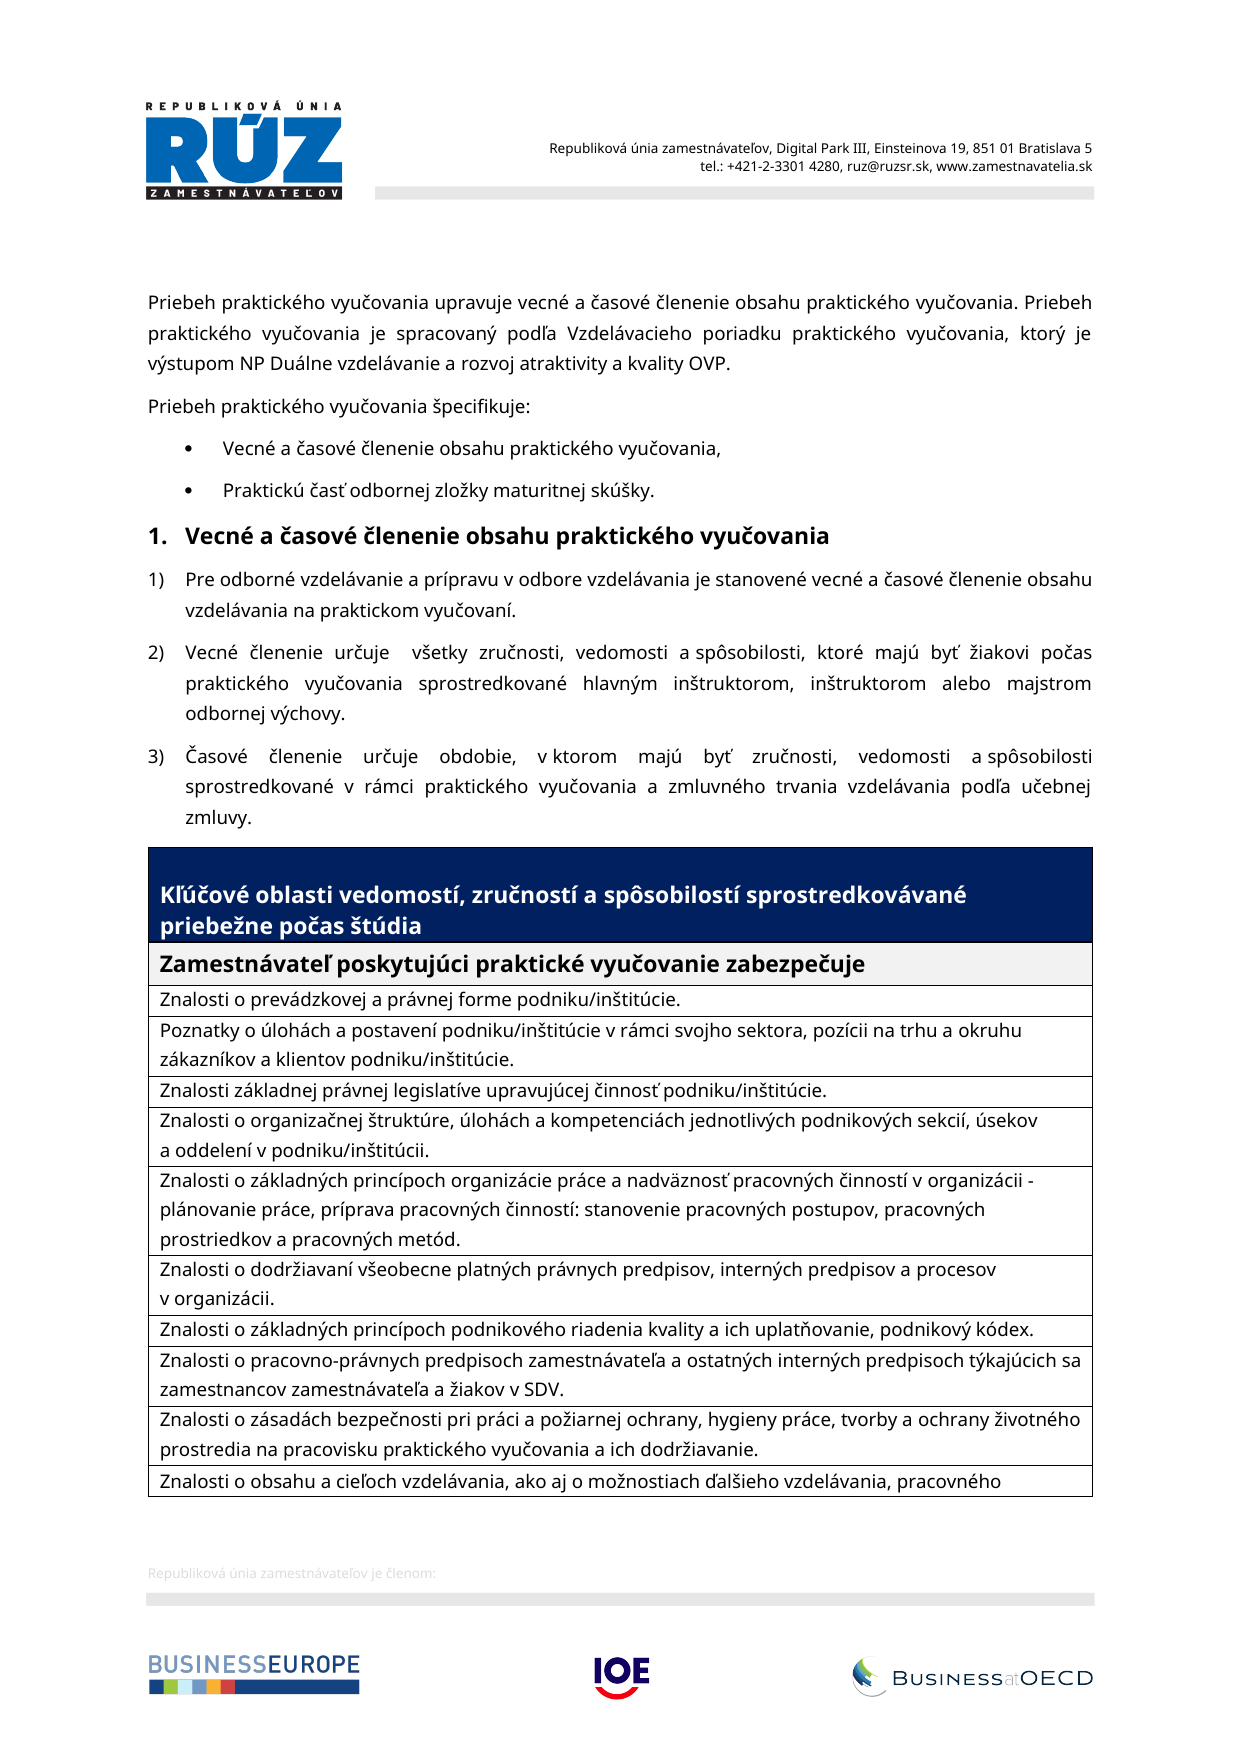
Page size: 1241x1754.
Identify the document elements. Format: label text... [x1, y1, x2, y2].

table_cell Znalosti základnej právnej legislatíve upravujúcej činnosť podniku/inštitúcie. [149, 1077, 1092, 1107]
table_cell Znalosti o zásadách bezpečnosti pri práci a požiarnej ochrany, hygieny práce, tvorby a ochrany životného prostredia na pracovisku praktického vyučovania a ich dodržiavanie. [149, 1407, 1092, 1465]
list Vecné členenie určuje všetky zručnosti, vedomosti a spôsobilosti, ktoré majú byť žiakovi počas praktického vyučovania sprostredkované hlavným inštruktorom, inštruktorom alebo majstrom odbornej výchovy. [148, 639, 1092, 726]
text Priebeh praktického vyučovania upravuje vecné a časové členenie obsahu praktického vyučovania. Priebeh praktického vyučovania je spracovaný podľa Vzdelávacieho poriadku praktického vyučovania, ktorý je výstupom NP Duálne vzdelávanie a rozvoj atraktivity a kvality OVP. [148, 289, 1092, 376]
list Vecné a časové členenie obsahu praktického vyučovania [148, 520, 1092, 551]
table_header Kľúčové oblasti vedomostí, zručností a spôsobilostí sprostredkovávané priebežne počas štúdia [149, 848, 1092, 941]
table_cell Znalosti o obsahu a cieľoch vzdelávania, ako aj o možnostiach ďalšieho vzdelávania, pracovného uplatnenia a kariérneho rastu u zamestnávateľa. [149, 1466, 1092, 1496]
table_cell Znalosti o prevádzkovej a právnej forme podniku/inštitúcie. [149, 986, 1092, 1016]
table_cell Znalosti o dodržiavaní všeobecne platných právnych predpisov, interných predpisov a procesov v organizácii. [149, 1256, 1092, 1315]
table_cell Znalosti o organizačnej štruktúre, úlohách a kompetenciách jednotlivých podnikových sekcií, úsekov a oddelení v podniku/inštitúcii. [149, 1108, 1092, 1166]
table_cell Poznatky o úlohách a postavení podniku/inštitúcie v rámci svojho sektora, pozícii na trhu a okruhu zákazníkov a klientov podniku/inštitúcie. [149, 1017, 1092, 1076]
list Pre odborné vzdelávanie a prípravu v odbore vzdelávania je stanovené vecné a časové členenie obsahu vzdelávania na praktickom vyučovaní. [148, 566, 1092, 622]
table_cell Znalosti o základných princípoch podnikového riadenia kvality a ich uplatňovanie, podnikový kódex. [149, 1316, 1092, 1346]
table_cell Znalosti o pracovno-právnych predpisoch zamestnávateľa a ostatných interných predpisoch týkajúcich sa zamestnancov zamestnávateľa a žiakov v SDV. [149, 1347, 1092, 1406]
list Časové členenie určuje obdobie, v ktorom majú byť zručnosti, vedomosti a spôsobilosti sprostredkované v rámci praktického vyučovania a zmluvného trvania vzdelávania podľa učebnej zmluvy. [148, 743, 1092, 830]
picture [0, 0, 1241, 291]
text Priebeh praktického vyučovania špecifikuje: [148, 393, 1092, 418]
list Praktickú časť odbornej zložky maturitnej skúšky. [185, 478, 1092, 503]
table_cell Znalosti o základných princípoch organizácie práce a nadväznosť pracovných činností v organizácii - plánovanie práce, príprava pracovných činností: stanovenie pracovných postupov, pracovných prostriedkov a pracovných metód. [149, 1167, 1092, 1255]
table_cell Zamestnávateľ poskytujúci praktické vyučovanie zabezpečuje [149, 943, 1092, 985]
list Vecné a časové členenie obsahu praktického vyučovania, [185, 435, 1092, 461]
picture [0, 1499, 1241, 1754]
